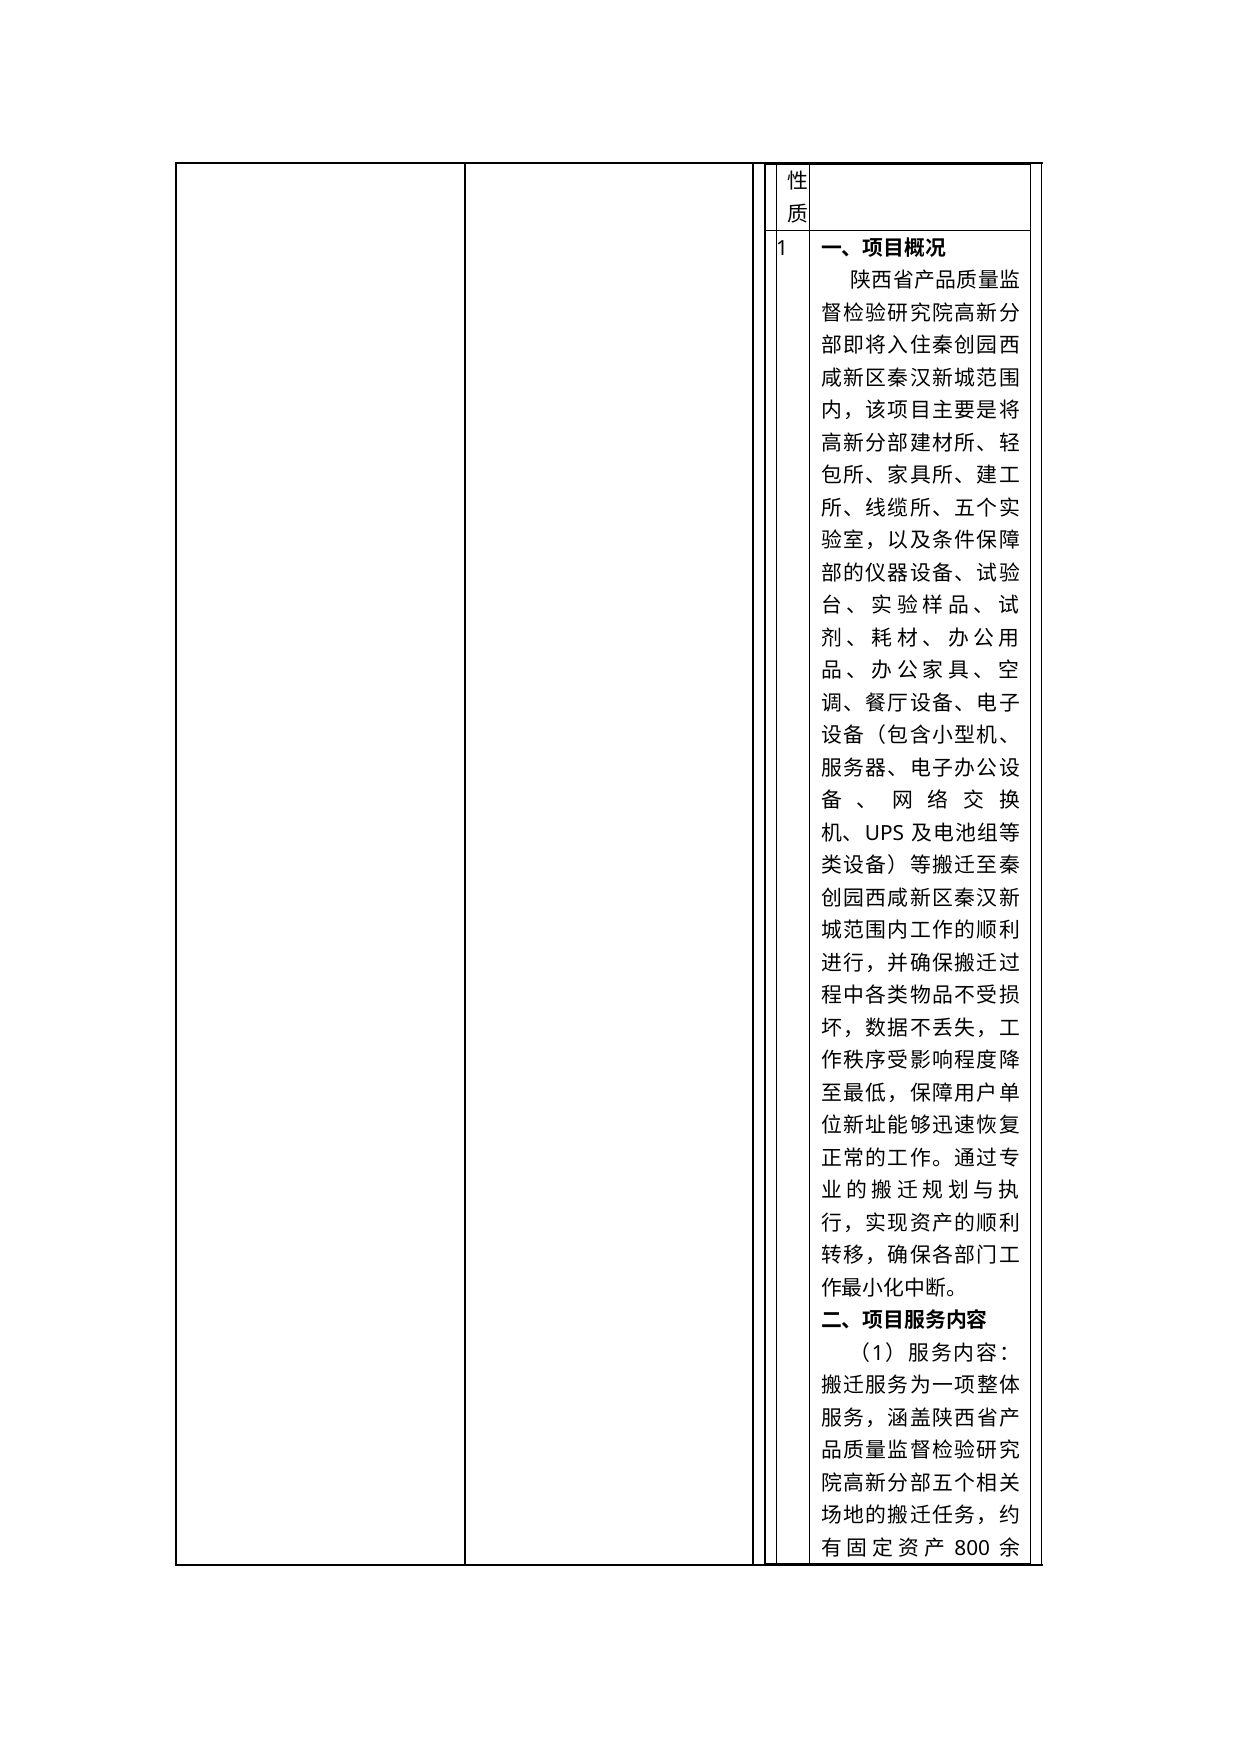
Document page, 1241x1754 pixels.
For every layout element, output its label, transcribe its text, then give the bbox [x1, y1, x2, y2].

table_cell [766, 231, 776, 1563]
table_cell [466, 164, 752, 1564]
table_cell [766, 165, 776, 230]
table_cell 1 [177, 164, 464, 1564]
table_cell [754, 164, 764, 1564]
table_cell [777, 231, 809, 1563]
table_cell [810, 165, 1030, 230]
table_cell [810, 231, 1030, 1563]
table_cell [1031, 164, 1041, 1564]
table_cell [777, 165, 809, 230]
